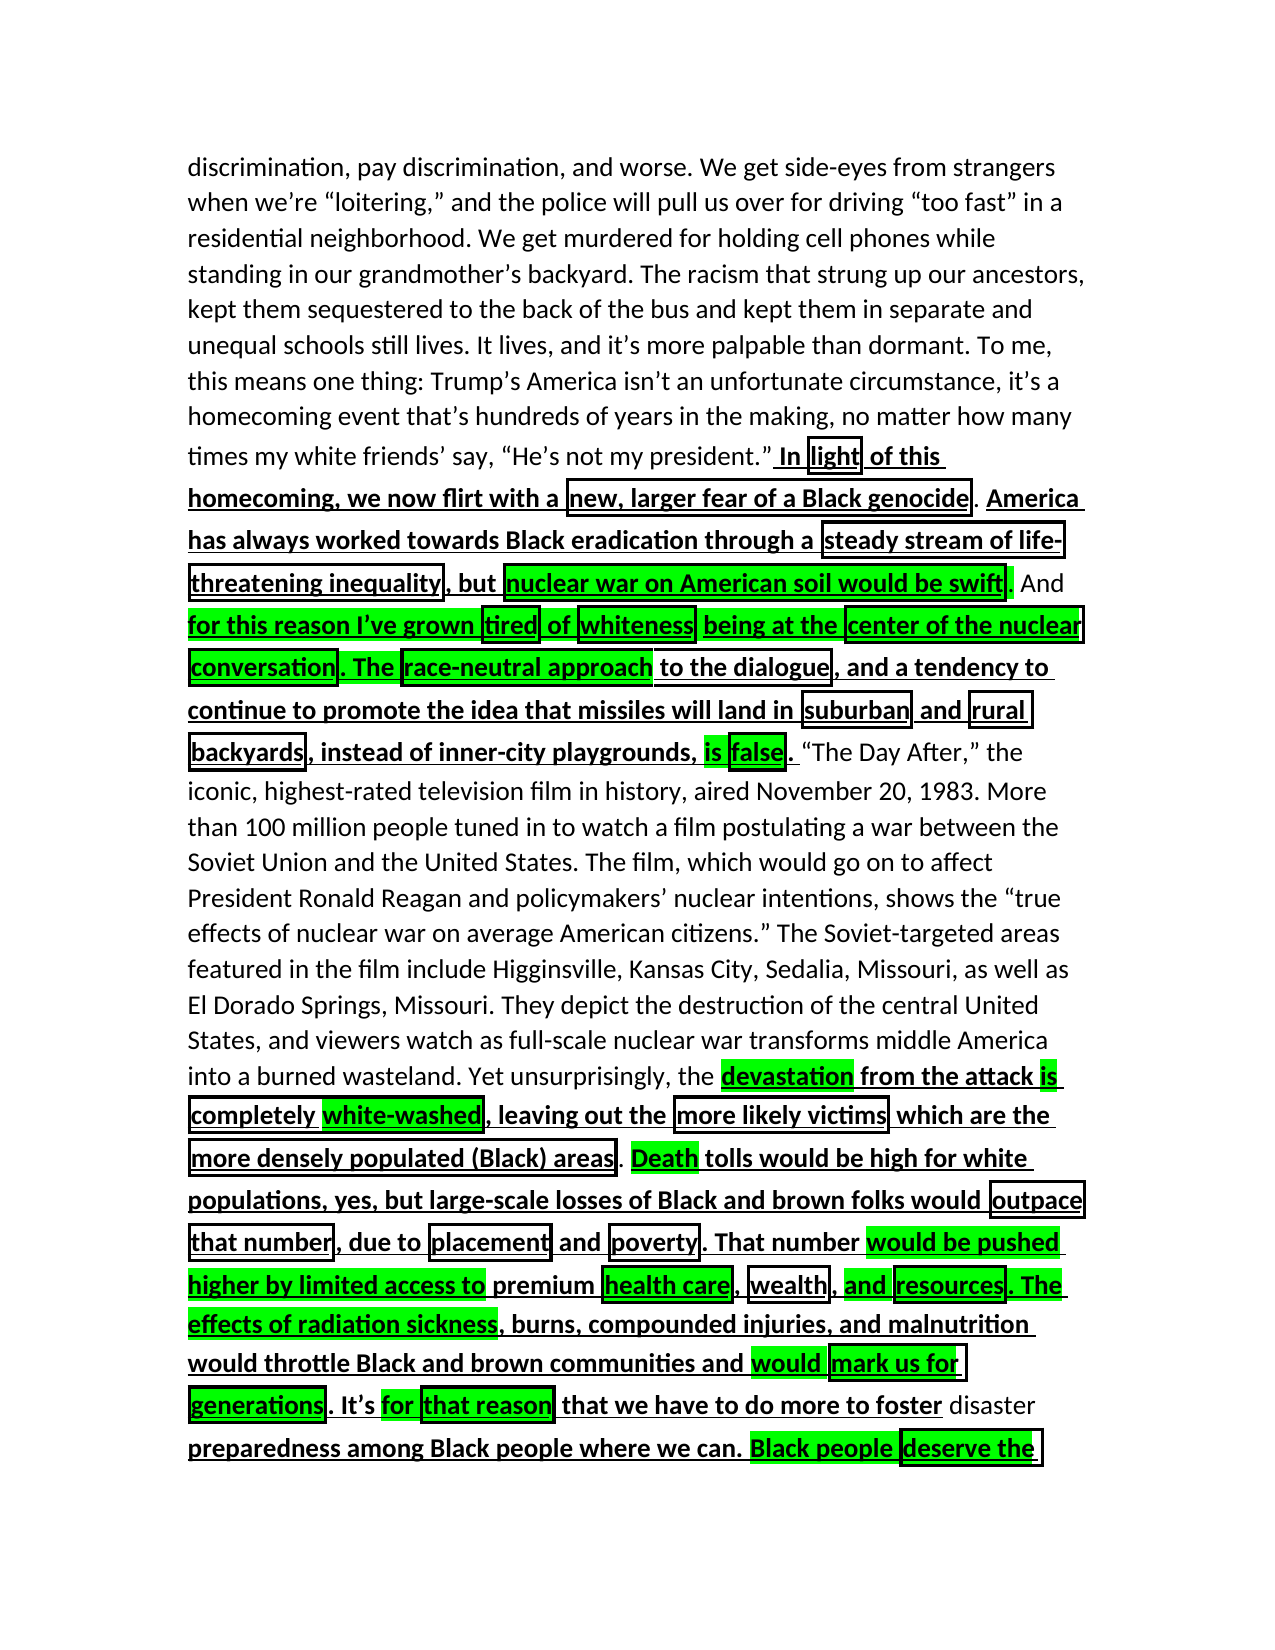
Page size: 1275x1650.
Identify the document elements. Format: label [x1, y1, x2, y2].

text [187, 1212, 1087, 1467]
text [187, 150, 1087, 1218]
